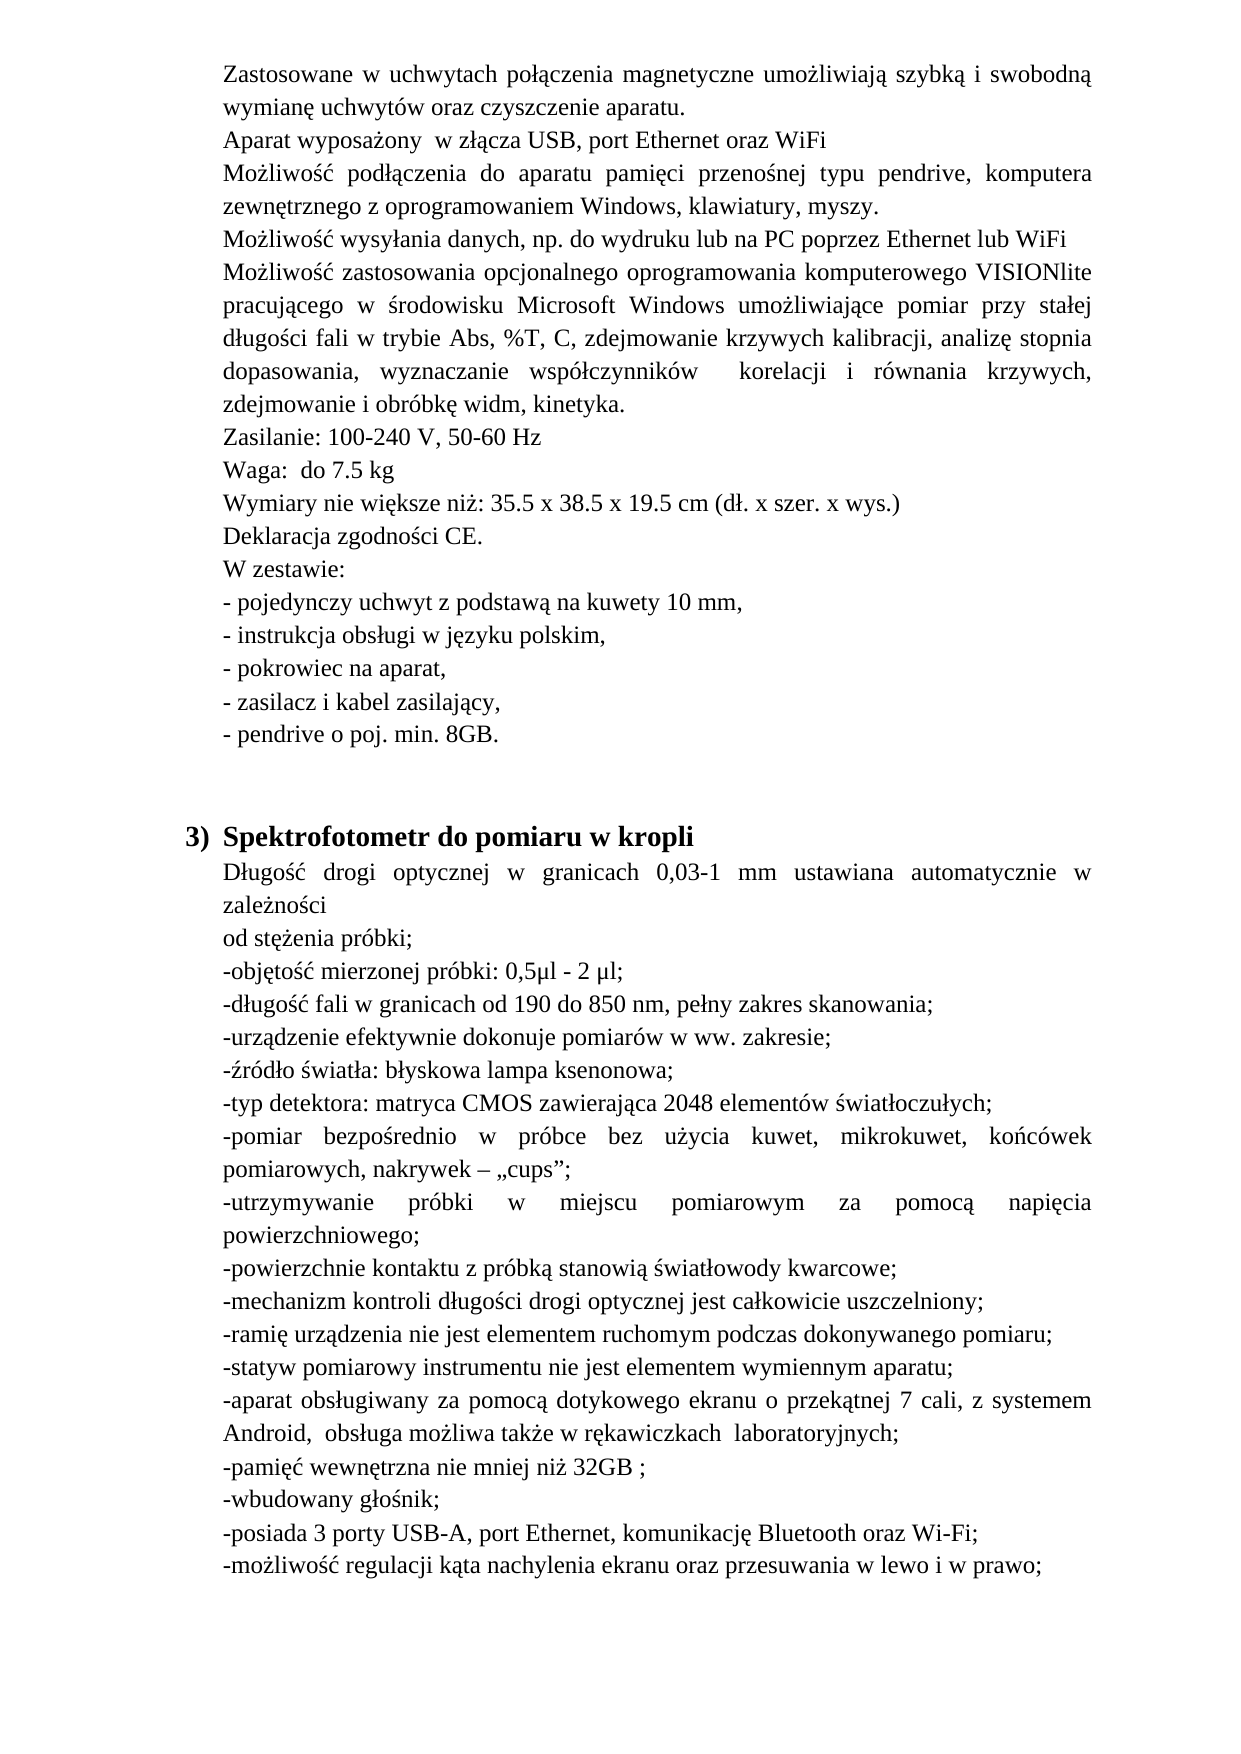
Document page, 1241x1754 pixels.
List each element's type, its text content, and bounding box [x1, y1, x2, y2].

list -posiada 3 porty USB-A, port Ethernet, komunikację Bluetooth oraz Wi-Fi; [223, 1518, 1093, 1546]
list Możliwość wysyłania danych, np. do wydruku lub na PC poprzez Ethernet lub WiFi [223, 224, 1093, 253]
list -pamięć wewnętrzna nie mniej niż 32GB ; [223, 1452, 1093, 1480]
list Deklaracja zgodności CE. [223, 521, 1093, 550]
list -statyw pomiarowy instrumentu nie jest elementem wymiennym aparatu; [223, 1352, 1093, 1381]
list W zestawie: [223, 554, 1093, 583]
list -utrzymywanie próbki w miejscu pomiarowym za pomocą napięcia powierzchniowego; [223, 1187, 1093, 1249]
list -objętość mierzonej próbki: 0,5μl - 2 μl; [223, 956, 1093, 985]
list Wymiary nie większe niż: 35.5 x 38.5 x 19.5 cm (dł. x szer. x wys.) [223, 488, 1093, 517]
list -długość fali w granicach od 190 do 850 nm, pełny zakres skanowania; [223, 989, 1093, 1018]
list -typ detektora: matryca CMOS zawierająca 2048 elementów światłoczułych; [223, 1088, 1093, 1117]
list Możliwość zastosowania opcjonalnego oprogramowania komputerowego VISIONlite pracującego w środowisku Microsoft Windows umożliwiające pomiar przy stałej długości fali w trybie Abs, %T, C, zdejmowanie krzywych kalibracji, analizę stopnia dopasowania, wyznaczanie współczynników korelacji i równania krzywych, zdejmowanie i obróbkę widm, kinetyka. [223, 257, 1093, 418]
list -możliwość regulacji kąta nachylenia ekranu oraz przesuwania w lewo i w prawo; [223, 1551, 1093, 1579]
list Spektrofotometr do pomiaru w kropli [185, 819, 1093, 852]
list od stężenia próbki; [223, 923, 1093, 952]
list - pendrive o poj. min. 8GB. [223, 719, 1093, 748]
list Waga: do 7.5 kg [223, 455, 1093, 484]
list -wbudowany głośnik; [223, 1484, 1093, 1513]
list - pokrowiec na aparat, [223, 653, 1093, 682]
list -pomiar bezpośrednio w próbce bez użycia kuwet, mikrokuwet, końcówek pomiarowych, nakrywek – „cups”; [223, 1121, 1093, 1183]
list -urządzenie efektywnie dokonuje pomiarów w ww. zakresie; [223, 1022, 1093, 1051]
list Zastosowane w uchwytach połączenia magnetyczne umożliwiają szybką i swobodną wymianę uchwytów oraz czyszczenie aparatu. [223, 59, 1093, 121]
list -mechanizm kontroli długości drogi optycznej jest całkowicie uszczelniony; [223, 1286, 1093, 1315]
list - pojedynczy uchwyt z podstawą na kuwety 10 mm, [223, 587, 1093, 616]
list - instrukcja obsługi w języku polskim, [223, 621, 1093, 649]
list -aparat obsługiwany za pomocą dotykowego ekranu o przekątnej 7 cali, z systemem Android, obsługa możliwa także w rękawiczkach laboratoryjnych; [223, 1386, 1093, 1447]
list -źródło światła: błyskowa lampa ksenonowa; [223, 1055, 1093, 1084]
list -ramię urządzenia nie jest elementem ruchomym podczas dokonywanego pomiaru; [223, 1319, 1093, 1348]
list Aparat wyposażony w złącza USB, port Ethernet oraz WiFi [223, 125, 1093, 154]
list Możliwość podłączenia do aparatu pamięci przenośnej typu pendrive, komputera zewnętrznego z oprogramowaniem Windows, klawiatury, myszy. [223, 158, 1093, 220]
list Długość drogi optycznej w granicach 0,03-1 mm ustawiana automatycznie w zależności [223, 857, 1093, 919]
list Zasilanie: 100-240 V, 50-60 Hz [223, 422, 1093, 451]
list - zasilacz i kabel zasilający, [223, 687, 1093, 715]
list -powierzchnie kontaktu z próbką stanowią światłowody kwarcowe; [223, 1253, 1093, 1282]
